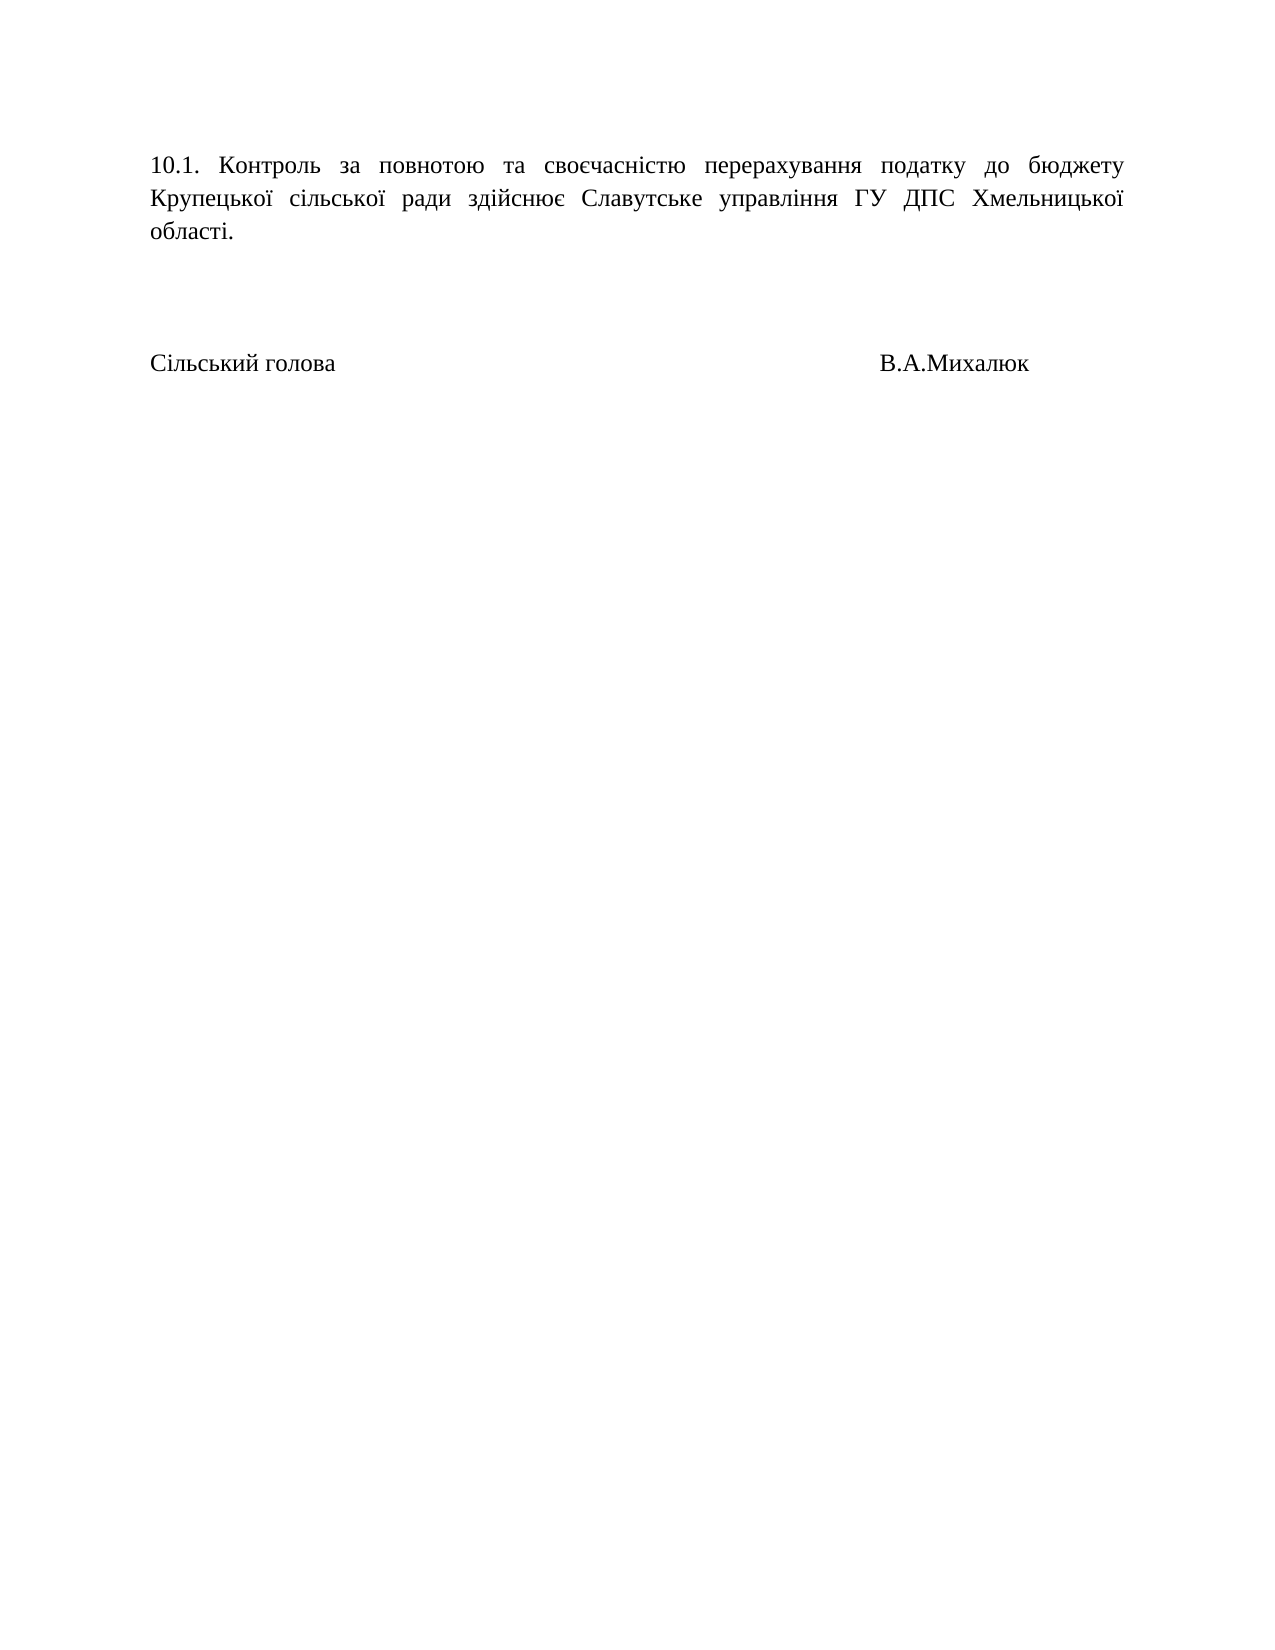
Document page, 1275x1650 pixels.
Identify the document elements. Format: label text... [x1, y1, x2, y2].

text 10.1. Контроль за повнотою та своєчасністю перерахування податку до бюджету Крупецької сільської ради здійснює Славутське управління ГУ ДПС Хмельницької області. [150, 150, 1125, 245]
text Сільський голова В.А.Михалюк [150, 348, 1125, 377]
